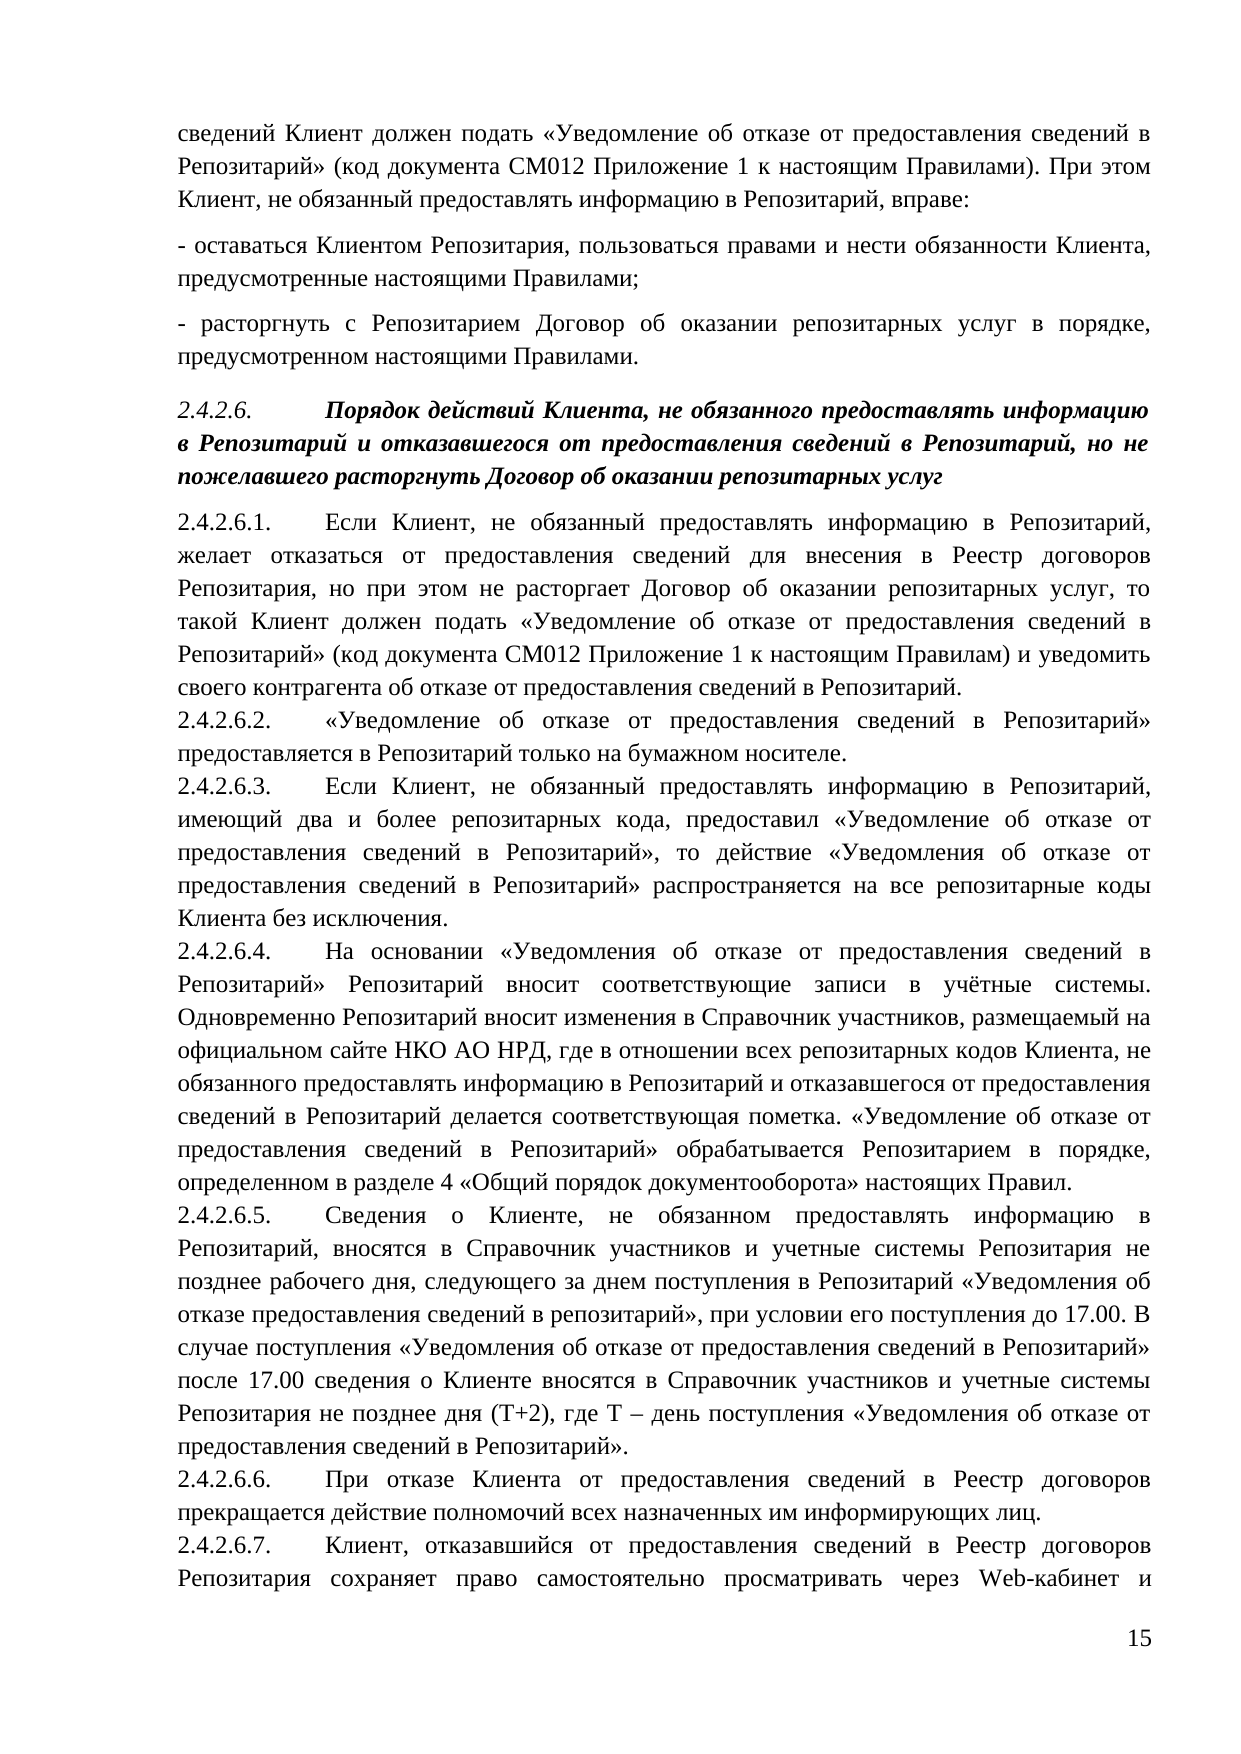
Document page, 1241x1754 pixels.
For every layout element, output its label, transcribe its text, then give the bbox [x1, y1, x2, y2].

list «Уведомление об отказе от предоставления сведений в Репозитарий» предоставляется в Репозитарий только на бумажном носителе. [177, 705, 1152, 767]
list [177, 118, 1152, 213]
list Если Клиент, не обязанный предоставлять информацию в Репозитарий, имеющий два и более репозитарных кода, предоставил «Уведомление об отказе от предоставления сведений в Репозитарий», то действие «Уведомления об отказе от предоставления сведений в Репозитарий» распространяется на все репозитарные коды Клиента без исключения. [177, 771, 1152, 932]
list Сведения о Клиенте, не обязанном предоставлять информацию в Репозитарий, вносятся в Справочник участников и учетные системы Репозитария не позднее рабочего дня, следующего за днем поступления в Репозитарий «Уведомления об отказе предоставления сведений в репозитарий», при условии его поступления до 17.00. В случае поступления «Уведомления об отказе от предоставления сведений в Репозитарий» после 17.00 сведения о Клиенте вносятся в Справочник участников и учетные системы Репозитария не позднее дня (Т+2), где Т – день поступления «Уведомления об отказе от предоставления сведений в Репозитарий». [177, 1200, 1152, 1460]
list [177, 1530, 1152, 1592]
list На основании «Уведомления об отказе от предоставления сведений в Репозитарий» Репозитарий вносит соответствующие записи в учётные системы. Одновременно Репозитарий вносит изменения в Справочник участников, размещаемый на официальном сайте НКО АО НРД, где в отношении всех репозитарных кодов Клиента, не обязанного предоставлять информацию в Репозитарий и отказавшегося от предоставления сведений в Репозитарий делается соответствующая пометка. «Уведомление об отказе от предоставления сведений в Репозитарий» обрабатывается Репозитарием в порядке, определенном в разделе 4 «Общий порядок документооборота» настоящих Правил. [177, 936, 1152, 1196]
list При отказе Клиента от предоставления сведений в Реестр договоров прекращается действие полномочий всех назначенных им информирующих лиц. [177, 1464, 1152, 1526]
text - расторгнуть с Репозитарием Договор об оказании репозитарных услуг в порядке, предусмотренном настоящими Правилами. [177, 308, 1152, 370]
subtitle Порядок действий Клиента, не обязанного предоставлять информацию в Репозитарий и отказавшегося от предоставления сведений в Репозитарий, но не пожелавшего расторгнуть Договор об оказании репозитарных услуг [177, 395, 1152, 490]
list Если Клиент, не обязанный предоставлять информацию в Репозитарий, желает отказаться от предоставления сведений для внесения в Реестр договоров Репозитария, но при этом не расторгает Договор об оказании репозитарных услуг, то такой Клиент должен подать «Уведомление об отказе от предоставления сведений в Репозитарий» (код документа СМ012 Приложение 1 к настоящим Правилам) и уведомить своего контрагента об отказе от предоставления сведений в Репозитарий. [177, 507, 1152, 701]
text - оставаться Клиентом Репозитария, пользоваться правами и нести обязанности Клиента, предусмотренные настоящими Правилами; [177, 230, 1152, 291]
